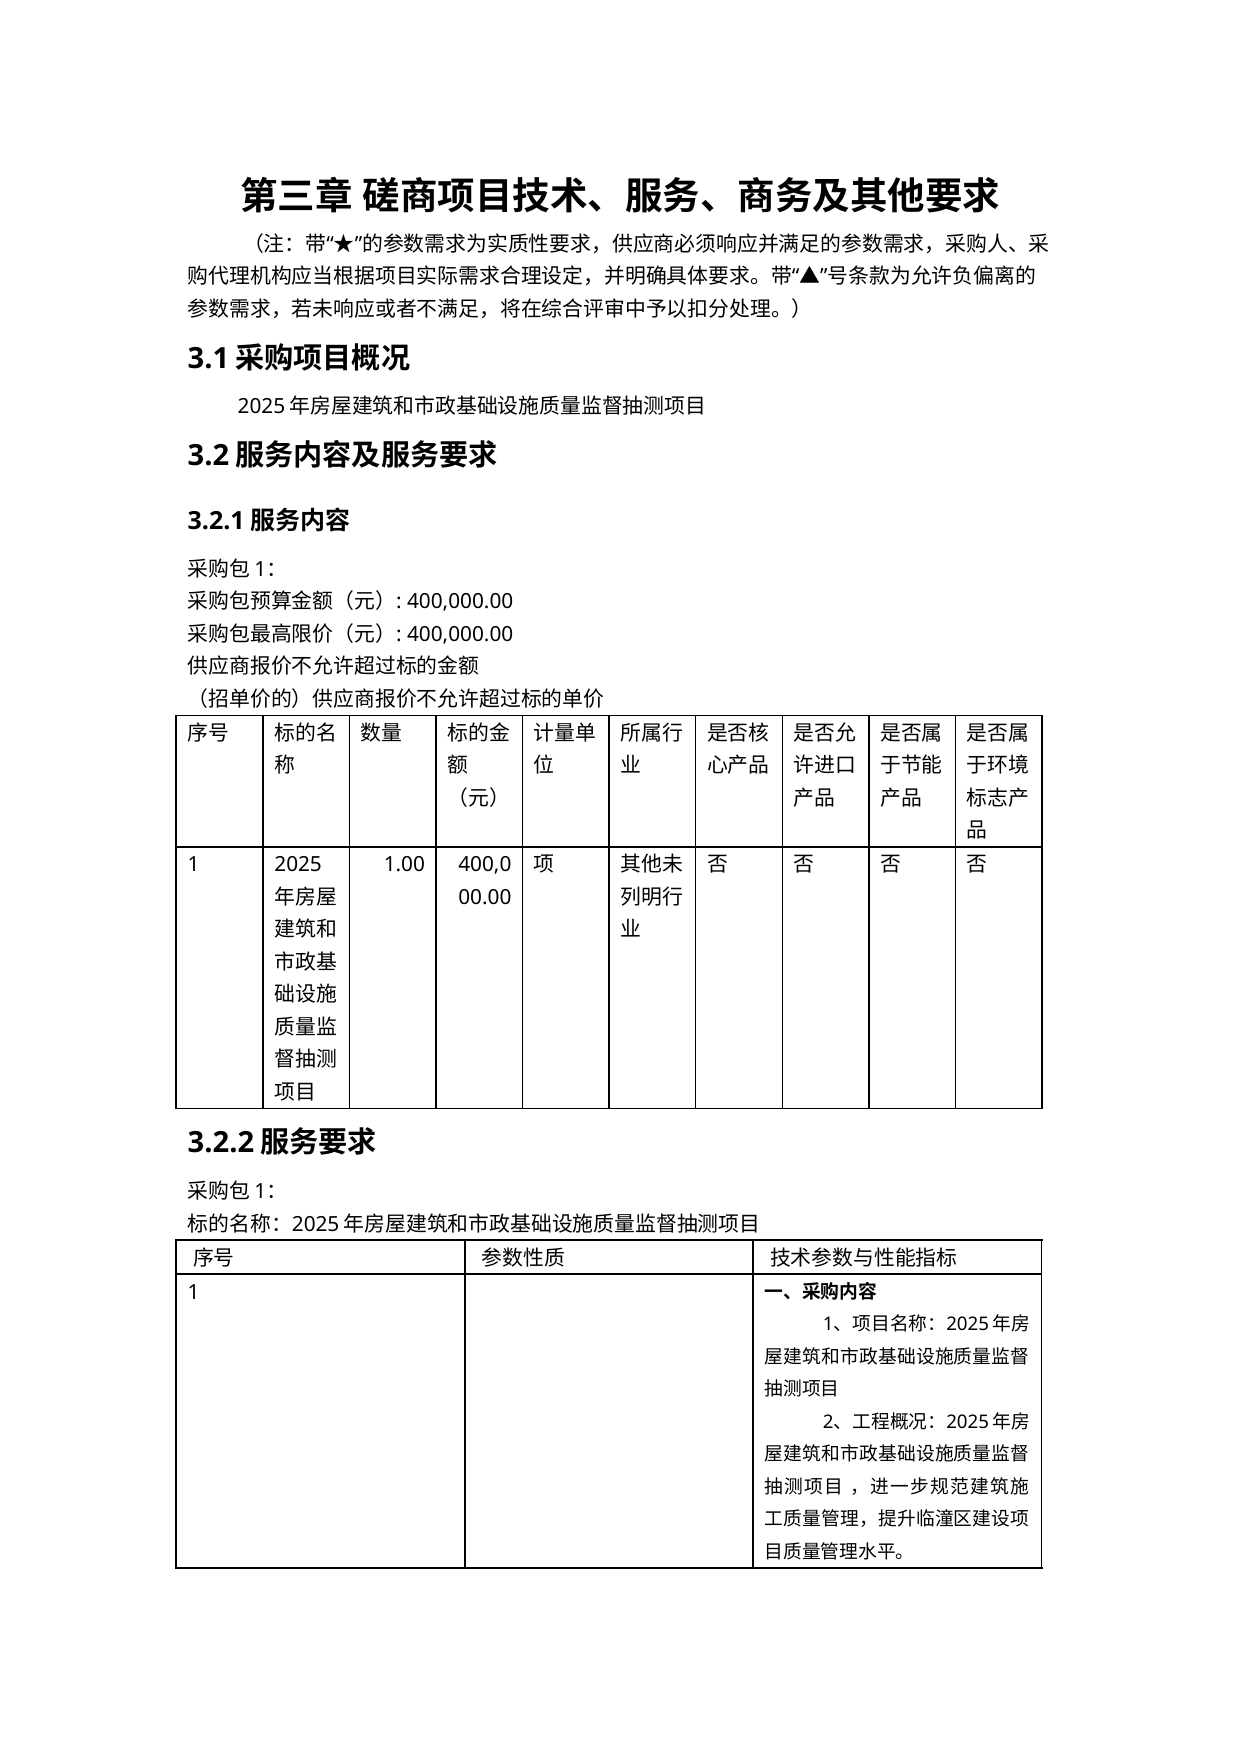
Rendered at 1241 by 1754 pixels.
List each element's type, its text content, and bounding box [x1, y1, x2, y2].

text 3.1采购项目概况 [187, 324, 1053, 389]
table_cell 否 [870, 848, 955, 1108]
table_header 计量单位 [523, 716, 608, 846]
table_cell 400,000.00 [437, 848, 522, 1108]
table_header 是否属于节能产品 [870, 716, 955, 846]
table_cell 1 [177, 1275, 464, 1567]
table_cell 1.00 [350, 848, 435, 1108]
text 标的名称：2025年房屋建筑和市政基础设施质量监督抽测项目 [187, 1207, 1053, 1239]
text （注：带“★”的参数需求为实质性要求，供应商必须响应并满足的参数需求，采购人、采购代理机构应当根据项目实际需求合理设定，并明确具体要求。带“▲”号条款为允许负偏离的参数需求，若未响应或者不满足，将在综合评审中予以扣分处理。） [187, 227, 1053, 324]
table_cell 否 [783, 848, 868, 1108]
table_header 序号 [177, 1241, 464, 1273]
table_header 所属行业 [610, 716, 695, 846]
table_header 序号 [177, 716, 262, 846]
table_cell 1 [177, 848, 262, 1108]
text 采购包1： [187, 552, 1053, 584]
text 采购包预算金额（元）: 400,000.00 [187, 584, 1053, 617]
table_header 标的名称 [264, 716, 349, 846]
text 供应商报价不允许超过标的金额 [187, 649, 1053, 682]
text 第三章 磋商项目技术、服务、商务及其他要求 [187, 162, 1053, 227]
text 3.2.1服务内容 [187, 487, 1053, 552]
table_cell 2025年房屋建筑和市政基础设施质量监督抽测项目 [264, 848, 349, 1108]
table_header 是否允许进口产品 [783, 716, 868, 846]
table_cell 项 [523, 848, 608, 1108]
text 采购包1： [187, 1174, 1053, 1207]
table_header 标的金额 （元） [437, 716, 522, 846]
table_header 数量 [350, 716, 435, 846]
text 3.2服务内容及服务要求 [187, 422, 1053, 487]
table_cell 否 [956, 848, 1041, 1108]
table_header 是否属于环境标志产品 [956, 716, 1041, 846]
table_cell [466, 1275, 752, 1567]
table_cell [754, 1275, 1041, 1567]
text 采购包最高限价（元）: 400,000.00 [187, 617, 1053, 649]
table_header 参数性质 [466, 1241, 752, 1273]
table_cell 否 [696, 848, 782, 1108]
table_header 技术参数与性能指标 [754, 1241, 1041, 1273]
table_header 是否核心产品 [696, 716, 782, 846]
text 2025年房屋建筑和市政基础设施质量监督抽测项目 [187, 389, 1053, 422]
text （招单价的）供应商报价不允许超过标的单价 [187, 682, 1053, 714]
text 3.2.2服务要求 [187, 1109, 1053, 1174]
table_cell 其他未列明行业 [610, 848, 695, 1108]
